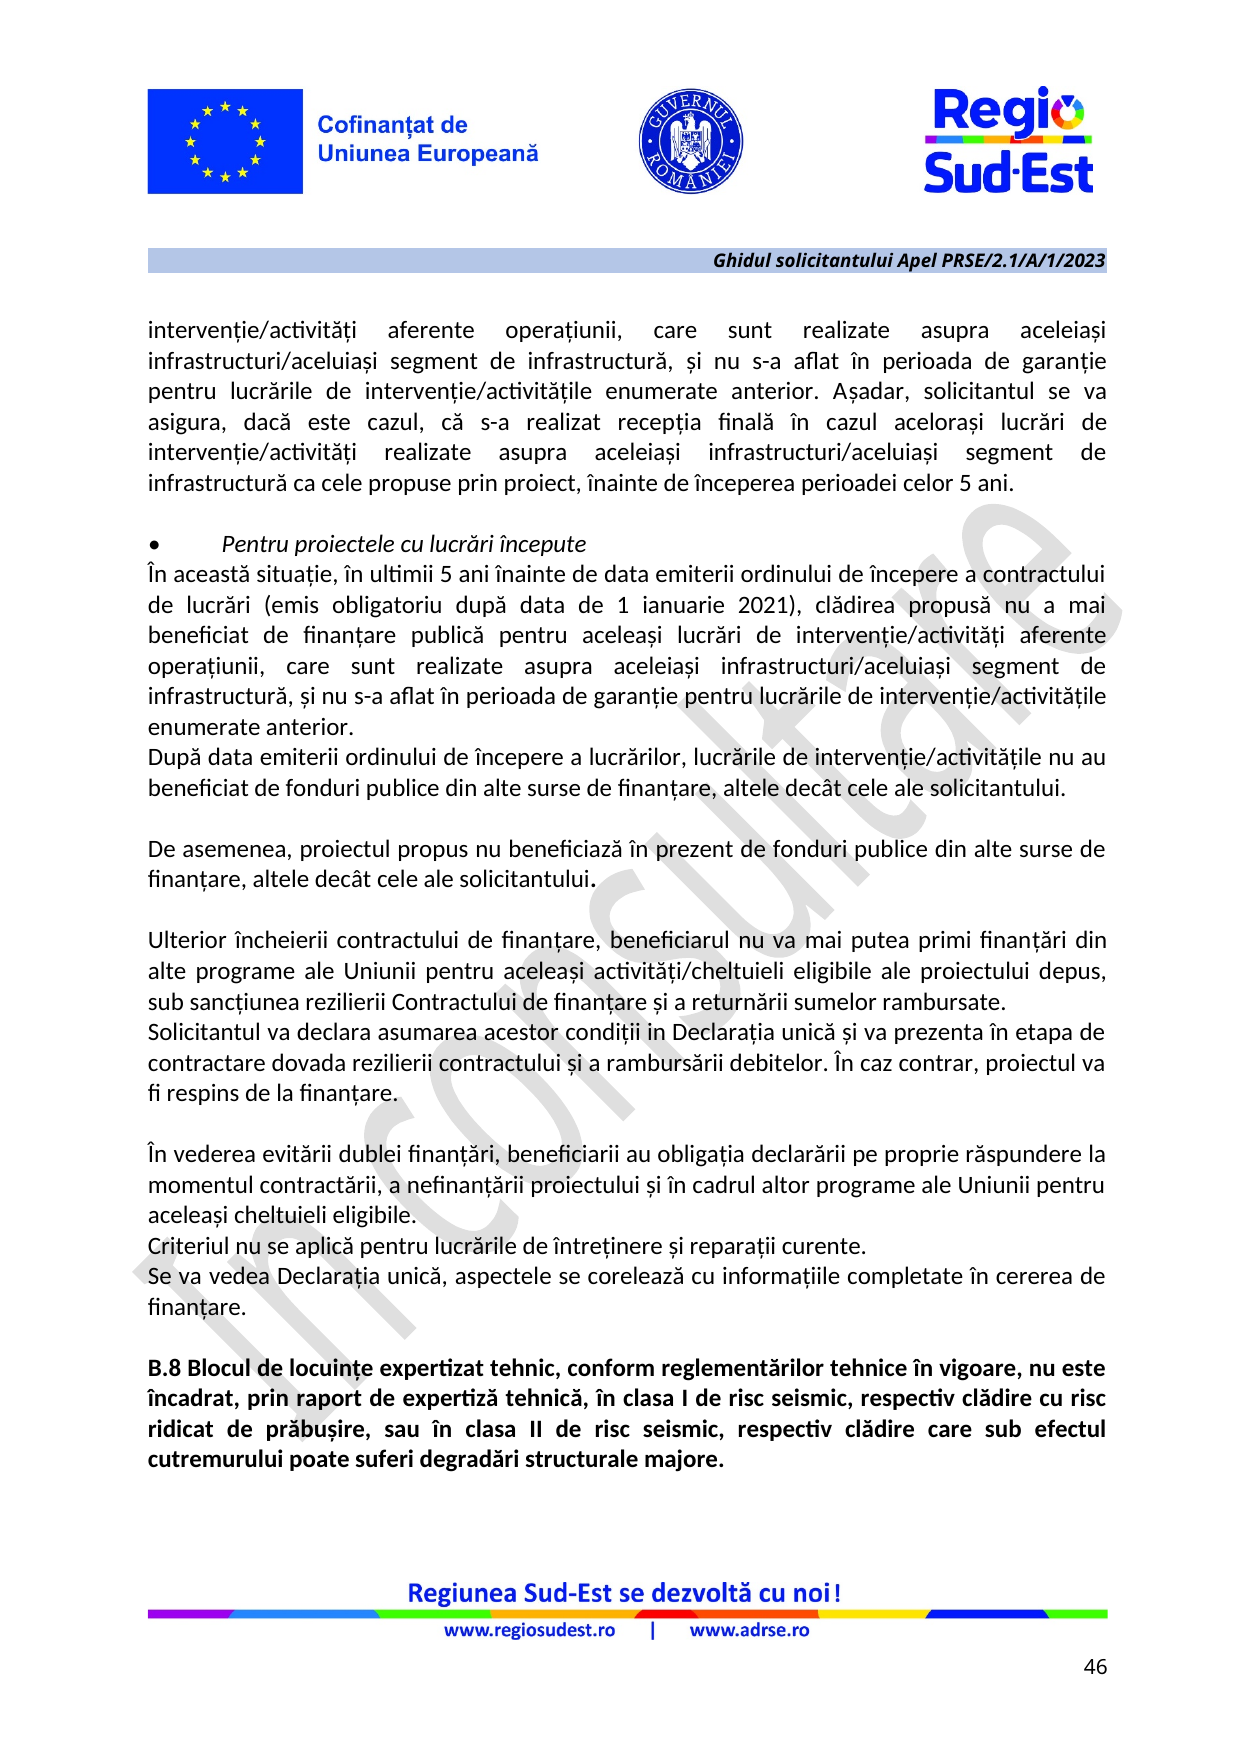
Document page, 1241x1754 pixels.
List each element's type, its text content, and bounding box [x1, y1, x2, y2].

text • Pentru proiectele cu lucrări începute [148, 528, 1107, 558]
text În vederea evitării dublei finanțări, beneficiarii au obligația declarării pe proprie răspundere la momentul contractării, a nefinanțării proiectului și în cadrul altor programe ale Uniunii pentru aceleaşi cheltuieli eligibile. [148, 1138, 1107, 1230]
picture [147, 86, 1093, 195]
text Ulterior încheierii contractului de finanţare, beneficiarul nu va mai putea primi finanţări din alte programe ale Uniunii pentru aceleaşi activităţi/cheltuieli eligibile ale proiectului depus, sub sancţiunea rezilierii Contractului de finanţare şi a returnării sumelor rambursate. [148, 925, 1107, 1016]
picture [147, 1582, 1108, 1640]
text Se va vedea Declaraţia unică, aspectele se corelează cu informațiile completate în cererea de finanțare. [148, 1260, 1107, 1321]
text B.8 Blocul de locuințe expertizat tehnic, conform reglementărilor tehnice în vigoare, nu este încadrat, prin raport de expertiză tehnică, în clasa I de risc seismic, respectiv clădire cu risc ridicat de prăbuşire, sau în clasa II de risc seismic, respectiv clădire care sub efectul cutremurului poate suferi degradări structurale majore. [148, 1352, 1107, 1474]
text După data emiterii ordinului de începere a lucrărilor, lucrările de intervenție/activitățile nu au beneficiat de fonduri publice din alte surse de finanţare, altele decât cele ale solicitantului. [148, 742, 1107, 803]
text Solicitantul va declara asumarea acestor condiții in Declarația unică și va prezenta în etapa de contractare dovada rezilierii contractului și a rambursării debitelor. În caz contrar, proiectul va fi respins de la finanțare. [148, 1016, 1107, 1108]
text De asemenea, proiectul propus nu beneficiază în prezent de fonduri publice din alte surse de finanţare, altele decât cele ale solicitantului. [148, 833, 1107, 894]
text În această situaţie, în ultimii 5 ani înainte de data emiterii ordinului de începere a contractului de lucrări (emis obligatoriu după data de 1 ianuarie 2021), clădirea propusă nu a mai beneficiat de finanţare publică pentru aceleași lucrări de intervenție/activități aferente operațiunii, care sunt realizate asupra aceleiași infrastructuri/aceluiași segment de infrastructură, şi nu s-a aflat în perioada de garanţie pentru lucrările de intervenție/activitățile enumerate anterior. [148, 558, 1107, 742]
text Criteriul nu se aplică pentru lucrările de întreținere și reparații curente. [148, 1230, 1107, 1260]
